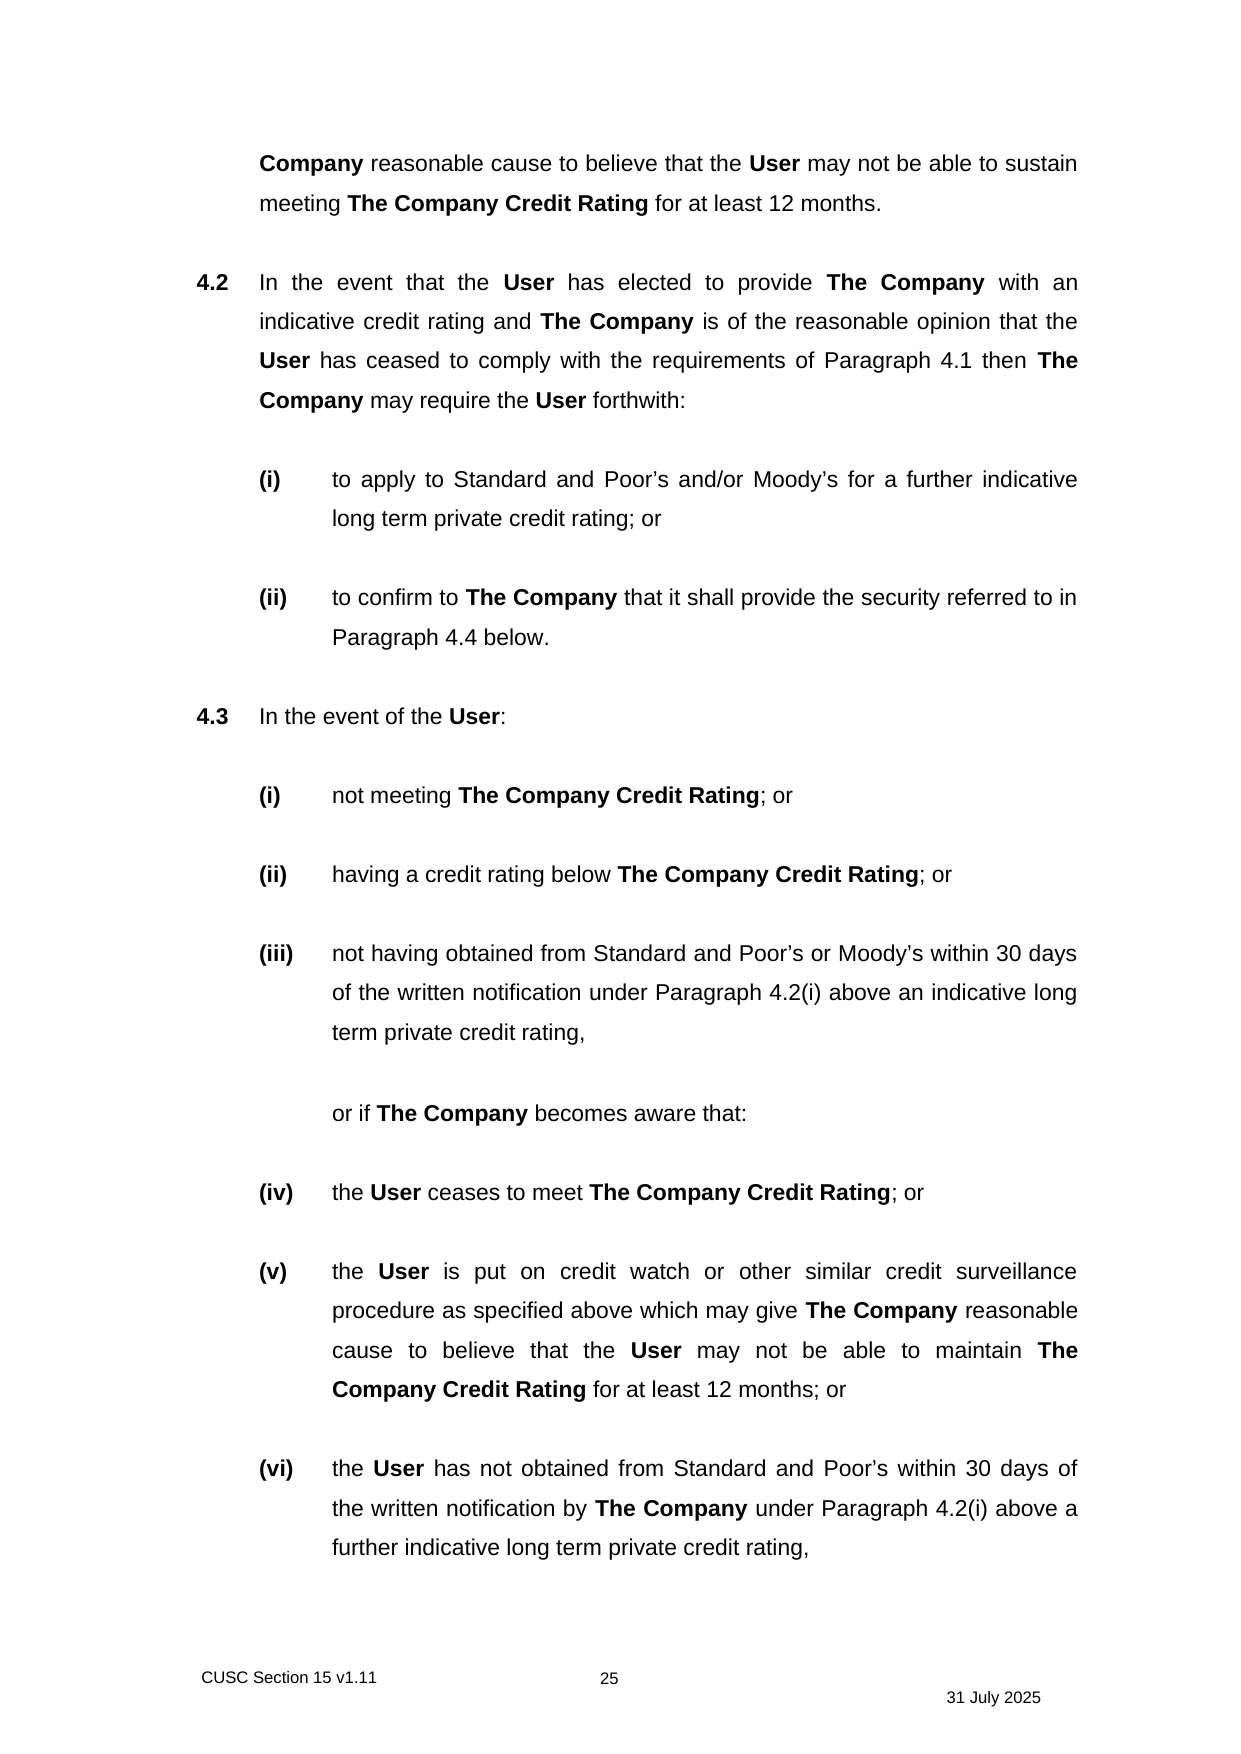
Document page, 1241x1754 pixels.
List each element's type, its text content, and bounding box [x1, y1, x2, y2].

text (ii) to confirm to The Company that it shall provide the security referred to in Paragraph 4.4 below. [196, 584, 1078, 650]
text (iii) not having obtained from Standard and Poor’s or Moody’s within 30 days of the written notification under Paragraph 4.2(i) above an indicative long term private credit rating, [196, 939, 1078, 1045]
text (iv) the User ceases to meet The Company Credit Rating; or [196, 1179, 1078, 1205]
text (ii) having a credit rating below The Company Credit Rating; or [196, 861, 1078, 887]
text 4.3 In the event of the User: [196, 703, 1078, 729]
text (vi) the User has not obtained from Standard and Poor’s within 30 days of the written notification by The Company under Paragraph 4.2(i) above a further indicative long term private credit rating, [196, 1455, 1078, 1561]
text or if The Company becomes aware that: [196, 1100, 1078, 1126]
text (v) the User is put on credit watch or other similar credit surveillance procedure as specified above which may give The Company reasonable cause to believe that the User may not be able to maintain The Company Credit Rating for at least 12 months; or [196, 1258, 1078, 1403]
text 4.2 In the event that the User has elected to provide The Company with an indicative credit rating and The Company is of the reasonable opinion that the User has ceased to comply with the requirements of Paragraph 4.1 then The Company may require the User forthwith: [196, 268, 1078, 413]
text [196, 150, 1078, 216]
text (i) to apply to Standard and Poor’s and/or Moody’s for a further indicative long term private credit rating; or [196, 466, 1078, 532]
text (i) not meeting The Company Credit Rating; or [196, 782, 1078, 808]
